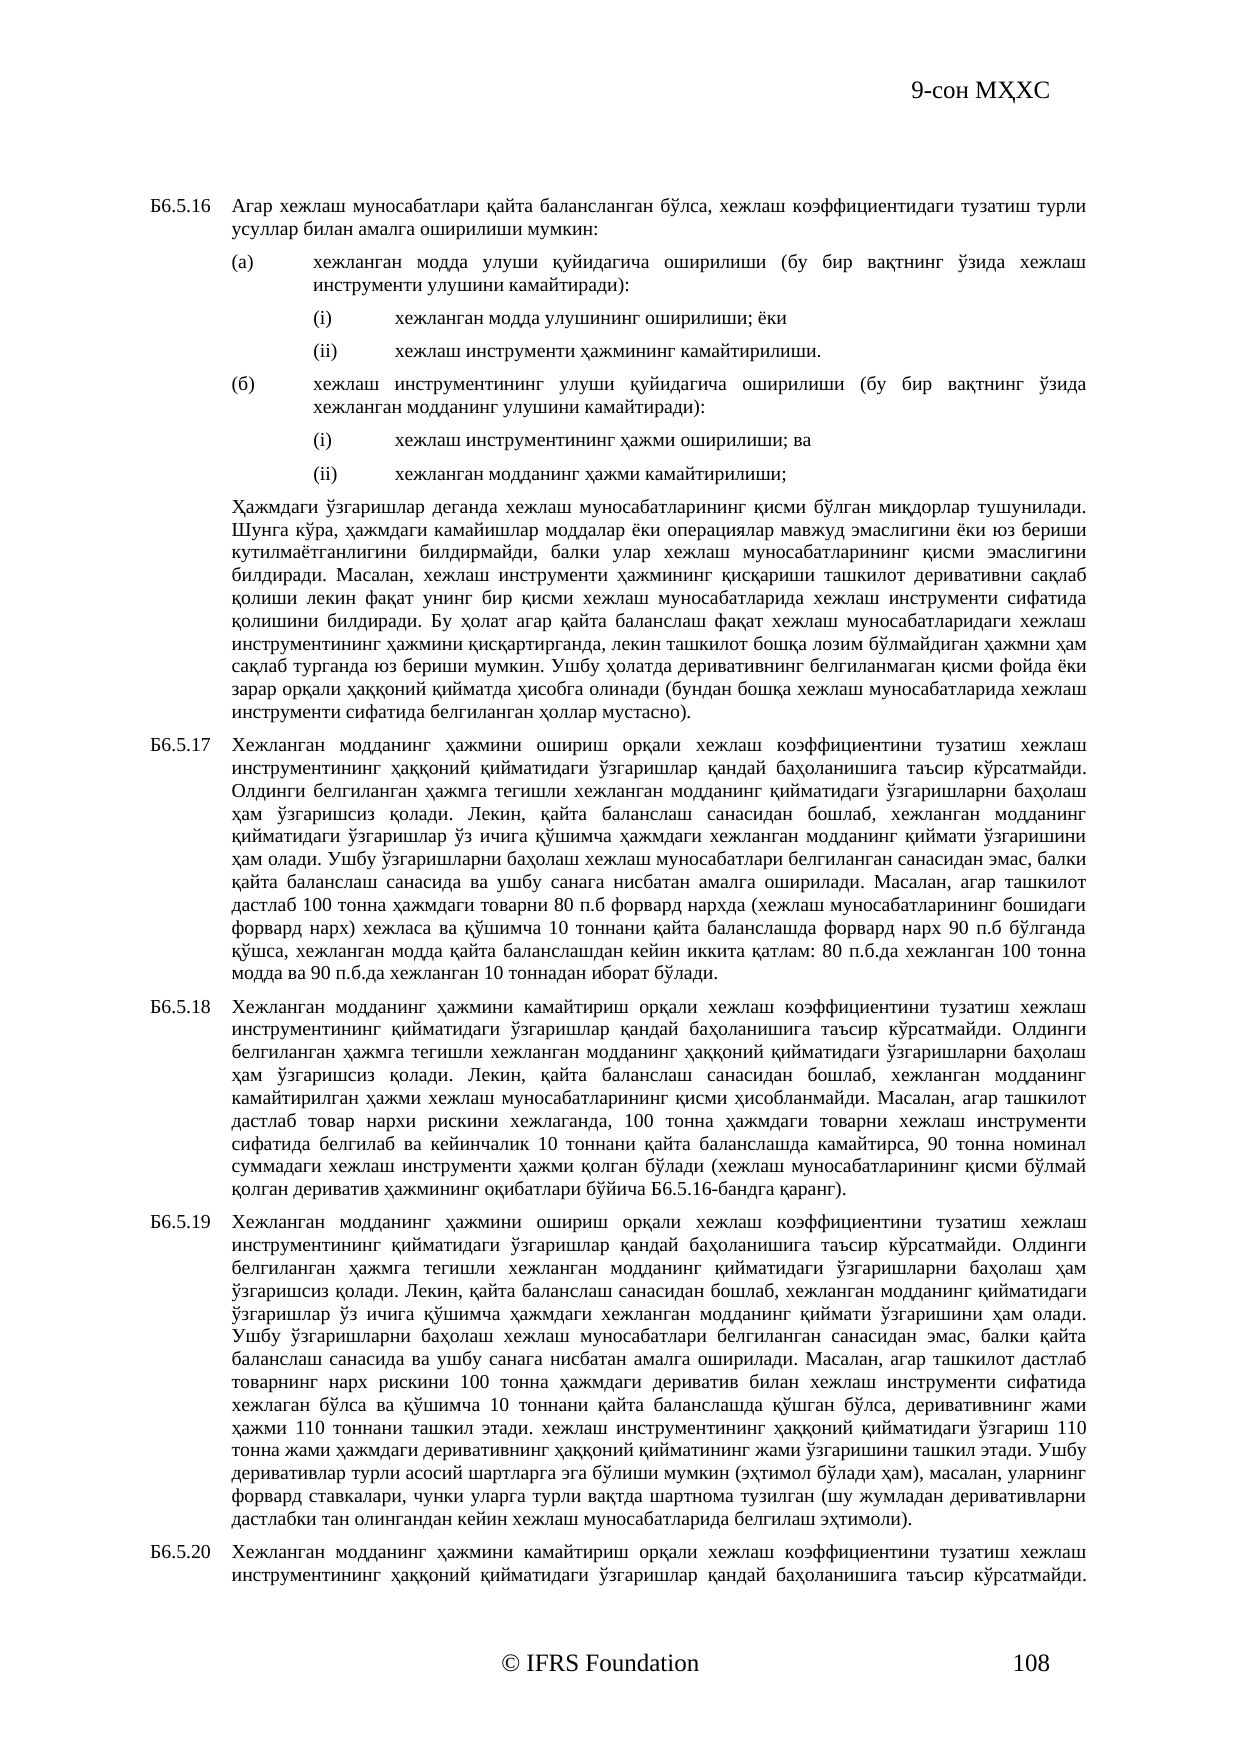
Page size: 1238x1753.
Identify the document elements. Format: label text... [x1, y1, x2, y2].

text Ҳажмдаги ўзгаришлар деганда хежлаш муносабатларининг қисми бўлган миқдорлар тушунилади. Шунга кўра, ҳажмдаги камайишлар моддалар ёки операциялар мавжуд эмаслигини ёки юз бериши кутилмаётганлигини билдирмайди, балки улар хежлаш муносабатларининг қисми эмаслигини билдиради. Масалан, хежлаш инструменти ҳажмининг қисқариши ташкилот деривативни сақлаб қолиши лекин фақат унинг бир қисми хежлаш муносабатларида хежлаш инструменти сифатида қолишини билдиради. Бу ҳолат агар қайта баланслаш фақат хежлаш муносабатларидаги хежлаш инструментининг ҳажмини қисқартирганда, лекин ташкилот бошқа лозим бўлмайдиган ҳажмни ҳам сақлаб турганда юз бериши мумкин. Ушбу ҳолатда деривативнинг белгиланмаган қисми фойда ёки зарар орқали ҳаққоний қийматда ҳисобга олинади (бундан бошқа хежлаш муносабатларида хежлаш инструменти сифатида белгиланган ҳоллар мустасно). [231, 495, 1087, 723]
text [150, 1540, 1087, 1586]
text (i) хежлаш инструментининг ҳажми оширилиши; ва [313, 428, 1087, 451]
text (а) хежланган модда улуши қуйидагича оширилиши (бу бир вақтнинг ўзида хежлаш инструменти улушини камайтиради): [231, 250, 1087, 295]
text (ii) хежланган модданинг ҳажми камайтирилиши; [313, 461, 1087, 484]
text Б6.5.17 Хежланган модданинг ҳажмини ошириш орқали хежлаш коэффициентини тузатиш хежлаш инструментининг ҳаққоний қийматидаги ўзгаришлар қандай баҳоланишига таъсир кўрсатмайди. Олдинги белгиланган ҳажмга тегишли хежланган модданинг қийматидаги ўзгаришларни баҳолаш ҳам ўзгаришсиз қолади. Лекин, қайта баланслаш санасидан бошлаб, хежланган модданинг қийматидаги ўзгаришлар ўз ичига қўшимча ҳажмдаги хежланган модданинг қиймати ўзгаришини ҳам олади. Ушбу ўзгаришларни баҳолаш хежлаш муносабатлари белгиланган санасидан эмас, балки қайта баланслаш санасида ва ушбу санага нисбатан амалга оширилади. Масалан, агар ташкилот дастлаб 100 тонна ҳажмдаги товарни 80 п.б форвард нархда (хежлаш муносабатларининг бошидаги форвард нарх) хежласа ва қўшимча 10 тоннани қайта баланслашда форвард нарх 90 п.б бўлганда қўшса, хежланган модда қайта баланслашдан кейин иккита қатлам: 80 п.б.да хежланган 100 тонна модда ва 90 п.б.да хежланган 10 тоннадан иборат бўлади. [150, 733, 1087, 984]
text Б6.5.16 Агар хежлаш муносабатлари қайта балансланган бўлса, хежлаш коэффициентидаги тузатиш турли усуллар билан амалга оширилиши мумкин: [150, 194, 1087, 239]
text (б) хежлаш инструментининг улуши қуйидагича оширилиши (бу бир вақтнинг ўзида хежланган модданинг улушини камайтиради): [231, 372, 1087, 418]
text Б6.5.18 Хежланган модданинг ҳажмини камайтириш орқали хежлаш коэффициентини тузатиш хежлаш инструментининг қийматидаги ўзгаришлар қандай баҳоланишига таъсир кўрсатмайди. Олдинги белгиланган ҳажмга тегишли хежланган модданинг ҳаққоний қийматидаги ўзгаришларни баҳолаш ҳам ўзгаришсиз қолади. Лекин, қайта баланслаш санасидан бошлаб, хежланган модданинг камайтирилган ҳажми хежлаш муносабатларининг қисми ҳисобланмайди. Масалан, агар ташкилот дастлаб товар нархи рискини хежлаганда, 100 тонна ҳажмдаги товарни хежлаш инструменти сифатида белгилаб ва кейинчалик 10 тоннани қайта баланслашда камайтирса, 90 тонна номинал суммадаги хежлаш инструменти ҳажми қолган бўлади (хежлаш муносабатларининг қисми бўлмай қолган дериватив ҳажмининг оқибатлари бўйича Б6.5.16-бандга қаранг). [150, 994, 1087, 1200]
text (ii) хежлаш инструменти ҳажмининг камайтирилиши. [313, 339, 1087, 362]
text Б6.5.19 Хежланган модданинг ҳажмини ошириш орқали хежлаш коэффициентини тузатиш хежлаш инструментининг қийматидаги ўзгаришлар қандай баҳоланишига таъсир кўрсатмайди. Олдинги белгиланган ҳажмга тегишли хежланган модданинг қийматидаги ўзгаришларни баҳолаш ҳам ўзгаришсиз қолади. Лекин, қайта баланслаш санасидан бошлаб, хежланган модданинг қийматидаги ўзгаришлар ўз ичига қўшимча ҳажмдаги хежланган модданинг қиймати ўзгаришини ҳам олади. Ушбу ўзгаришларни баҳолаш хежлаш муносабатлари белгиланган санасидан эмас, балки қайта баланслаш санасида ва ушбу санага нисбатан амалга оширилади. Масалан, агар ташкилот дастлаб товарнинг нарх рискини 100 тонна ҳажмдаги дериватив билан хежлаш инструменти сифатида хежлаган бўлса ва қўшимча 10 тоннани қайта баланслашда қўшган бўлса, деривативнинг жами ҳажми 110 тоннани ташкил этади. хежлаш инструментининг ҳаққоний қийматидаги ўзгариш 110 тонна жами ҳажмдаги деривативнинг ҳаққоний қийматининг жами ўзгаришини ташкил этади. Ушбу деривативлар турли асосий шартларга эга бўлиши мумкин (эҳтимол бўлади ҳам), масалан, уларнинг форвард ставкалари, чунки уларга турли вақтда шартнома тузилган (шу жумладан деривативларни дастлабки тан олингандан кейин хежлаш муносабатларида белгилаш эҳтимоли). [150, 1210, 1087, 1530]
text (i) хежланган модда улушининг оширилиши; ёки [313, 306, 1087, 328]
